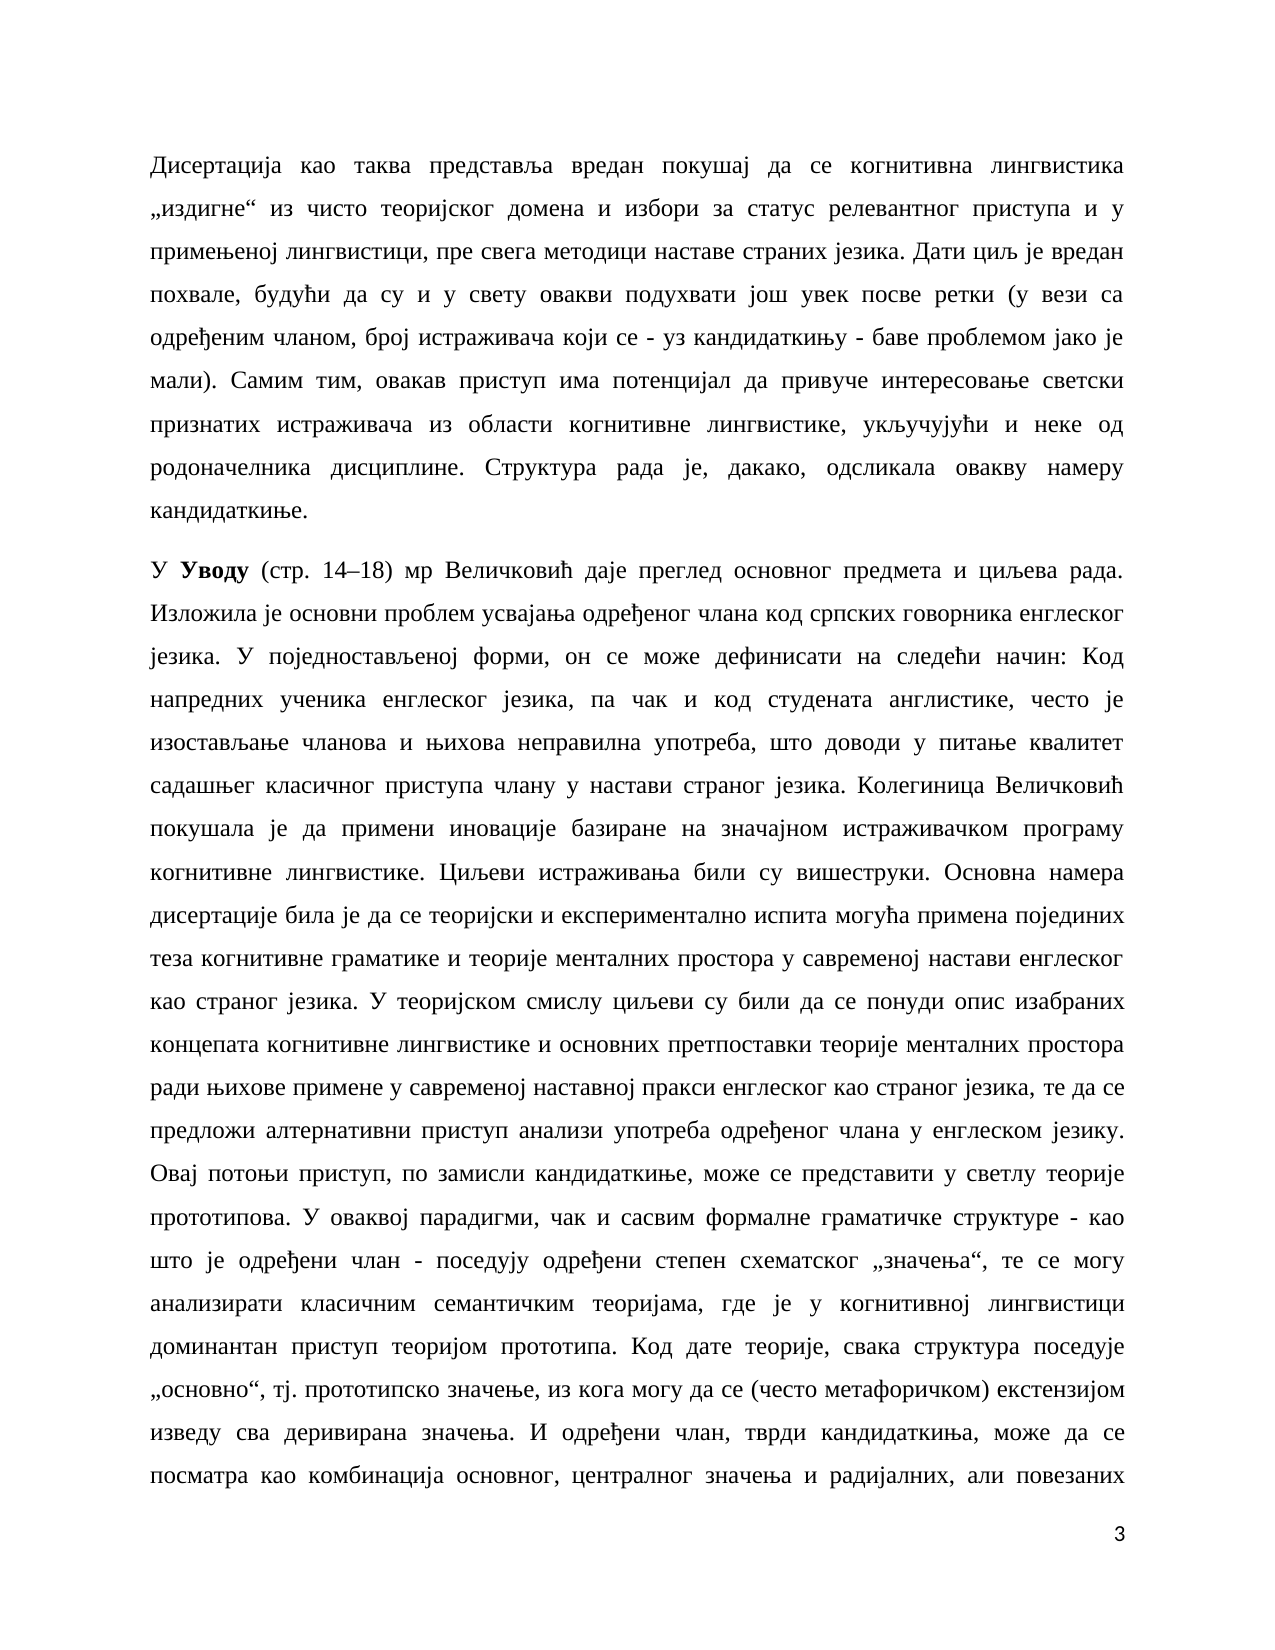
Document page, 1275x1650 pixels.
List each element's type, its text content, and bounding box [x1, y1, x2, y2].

text Дисертација као таква представља вредан покушај да се когнитивна лингвистика „издигне“ из чисто теоријског домена и избори за статус релевантног приступа и у примењеној лингвистици, пре свега методици наставе страних језика. Дати циљ је вредан похвале, будући да су и у свету овакви подухвати још увек посве ретки (у вези са одређеним чланом, број истраживача који се - уз кандидаткињу - баве проблемом јако је мали). Самим тим, овакав приступ има потенцијал да привуче интересовање светски признатих истраживача из области когнитивне лингвистике, укључујући и неке од родоначелника дисциплине. Структура рада је, дакако, одсликала овакву намеру кандидаткиње. [150, 150, 1125, 524]
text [150, 555, 1125, 1489]
